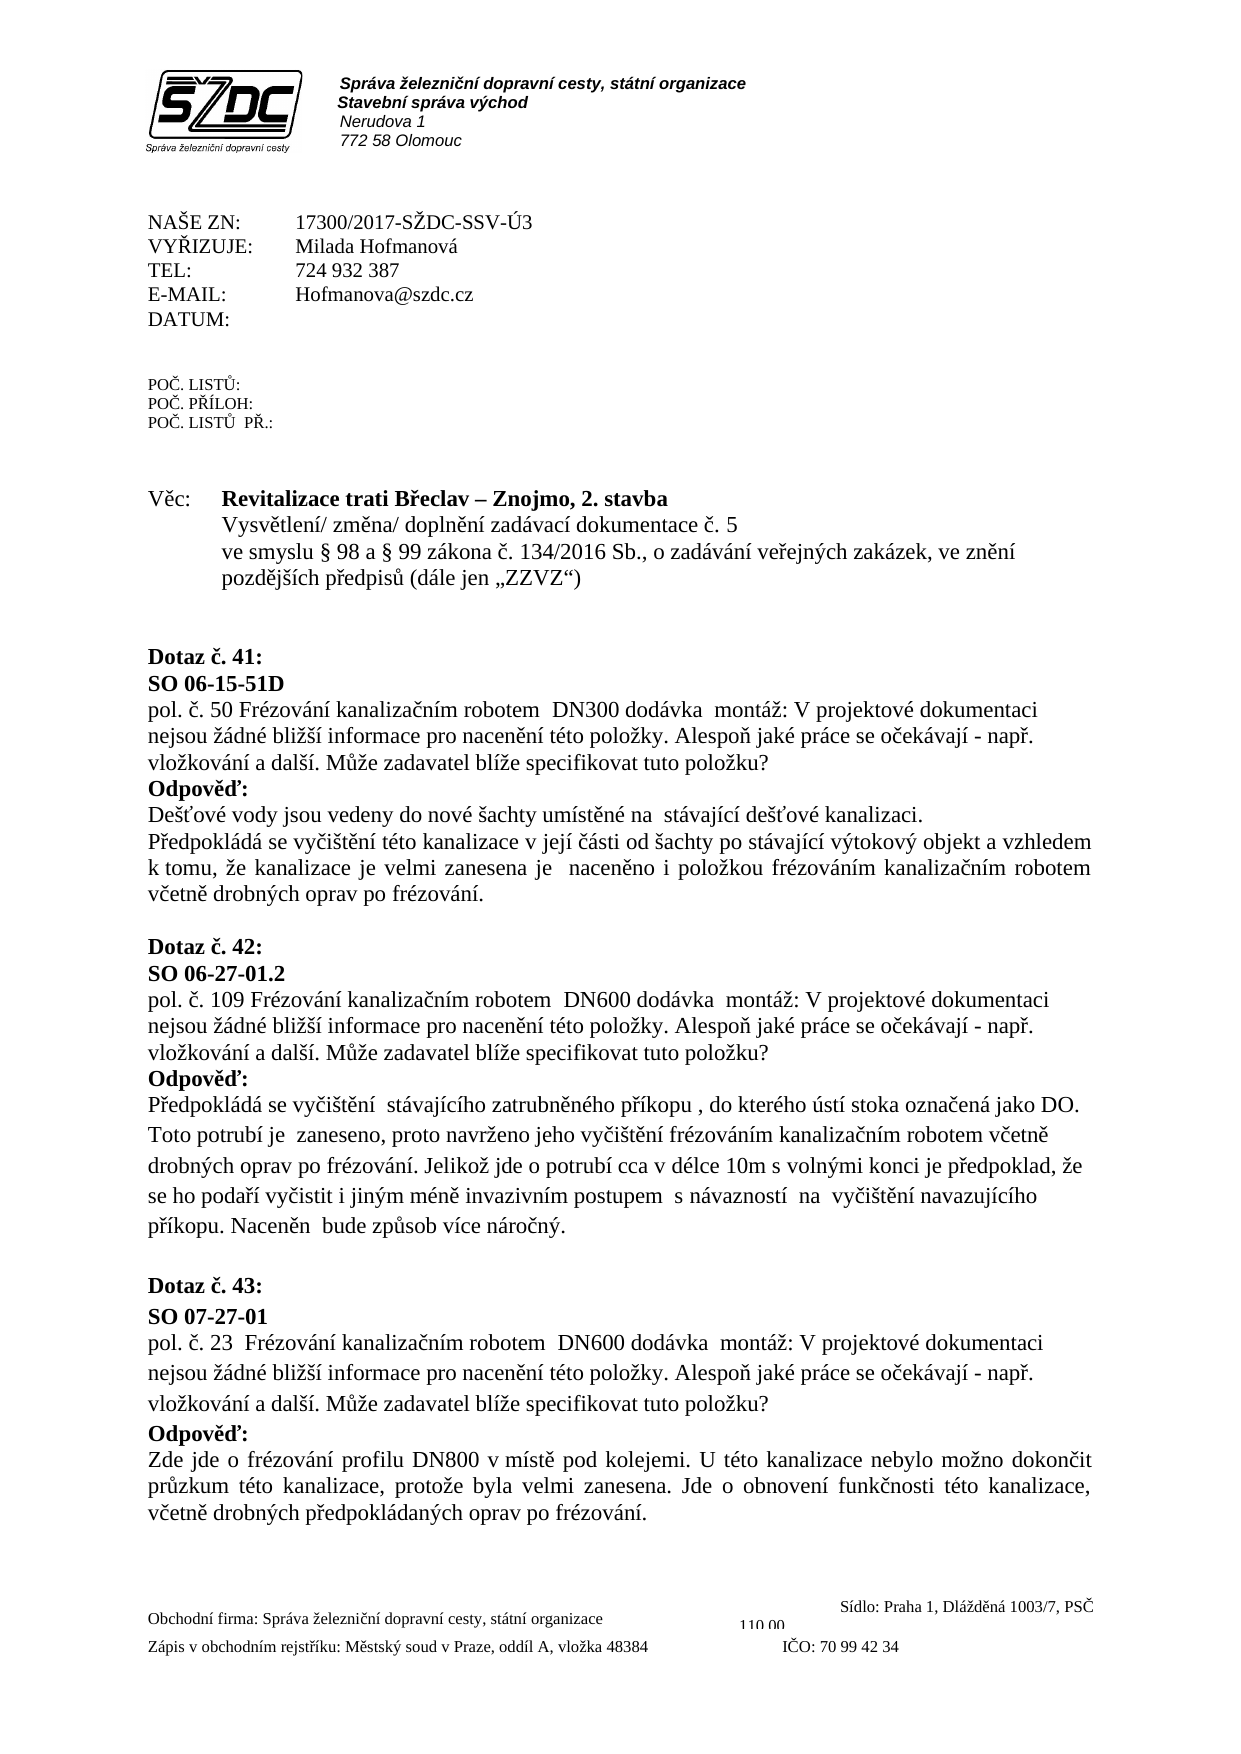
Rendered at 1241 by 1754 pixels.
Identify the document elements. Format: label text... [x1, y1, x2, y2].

text SO 07-27-01 [148, 1303, 1093, 1329]
text Odpověď: [148, 1420, 1093, 1446]
text Dotaz č. 42: [148, 933, 1093, 959]
text Předpokládá se vyčištění stávajícího zatrubněného příkopu , do kterého ústí stoka označená jako DO. Toto potrubí je zaneseno, proto navrženo jeho vyčištění frézováním kanalizačním robotem včetně drobných oprav po frézování. Jelikož jde o potrubí cca v délce 10m s volnými konci je předpoklad, že se ho podaří vyčistit i jiným méně invazivním postupem s návazností na vyčištění navazujícího příkopu. Naceněn bude způsob více náročný. [148, 1091, 1093, 1238]
text Věc: Revitalizace trati Břeclav – Znojmo, 2. stavba [148, 485, 1093, 512]
text TEL: 724 932 387 [148, 258, 1093, 282]
text POČ. PŘÍLOH: [148, 394, 1093, 413]
text SO 06-27-01.2 [148, 959, 1093, 986]
text Předpokládá se vyčištění této kanalizace v její části od šachty po stávající výtokový objekt a vzhledem k tomu, že kanalizace je velmi zanesena je naceněno i položkou frézováním kanalizačním robotem včetně drobných oprav po frézování. [148, 828, 1093, 907]
text Dešťové vody jsou vedeny do nové šachty umístěné na stávající dešťové kanalizaci. [148, 801, 1093, 828]
text NAŠE ZN: 17300/2017-SŽDC-SSV-Ú3 [148, 210, 1093, 234]
text Odpověď: [148, 1065, 1093, 1091]
text SO 06-15-51D [148, 670, 1093, 696]
text Dotaz č. 41: [148, 643, 1093, 670]
text pol. č. 109 Frézování kanalizačním robotem DN600 dodávka montáž: V projektové dokumentaci nejsou žádné bližší informace pro nacenění této položky. Alespoň jaké práce se očekávají - např. vložkování a další. Může zadavatel blíže specifikovat tuto položku? [148, 986, 1093, 1065]
text E-MAIL: Hofmanova@szdc.cz [148, 282, 1093, 306]
text pol. č. 23 Frézování kanalizačním robotem DN600 dodávka montáž: V projektové dokumentaci nejsou žádné bližší informace pro nacenění této položky. Alespoň jaké práce se očekávají - např. vložkování a další. Může zadavatel blíže specifikovat tuto položku? [148, 1329, 1093, 1416]
text VYŘIZUJE: Milada Hofmanová [148, 234, 1093, 258]
text POČ. LISTŮ PŘ.: [148, 413, 1093, 432]
text Dotaz č. 43: [148, 1273, 1093, 1299]
text Odpověď: [148, 775, 1093, 801]
text POČ. LISTŮ: [148, 375, 1093, 394]
text DATUM: [148, 306, 1093, 331]
text pol. č. 50 Frézování kanalizačním robotem DN300 dodávka montáž: V projektové dokumentaci nejsou žádné bližší informace pro nacenění této položky. Alespoň jaké práce se očekávají - např. vložkování a další. Může zadavatel blíže specifikovat tuto položku? [148, 696, 1093, 775]
text ve smyslu § 98 a § 99 zákona č. 134/2016 Sb., o zadávání veřejných zakázek, ve znění pozdějších předpisů (dále jen „ZZVZ“) [221, 538, 1093, 591]
text Vysvětlení/ změna/ doplnění zadávací dokumentace č. 5 [221, 512, 1093, 538]
picture [145, 69, 303, 153]
text Zde jde o frézování profilu DN800 v místě pod kolejemi. U této kanalizace nebylo možno dokončit průzkum této kanalizace, protože byla velmi zanesena. Jde o obnovení funkčnosti této kanalizace, včetně drobných předpokládaných oprav po frézování. [148, 1446, 1093, 1525]
